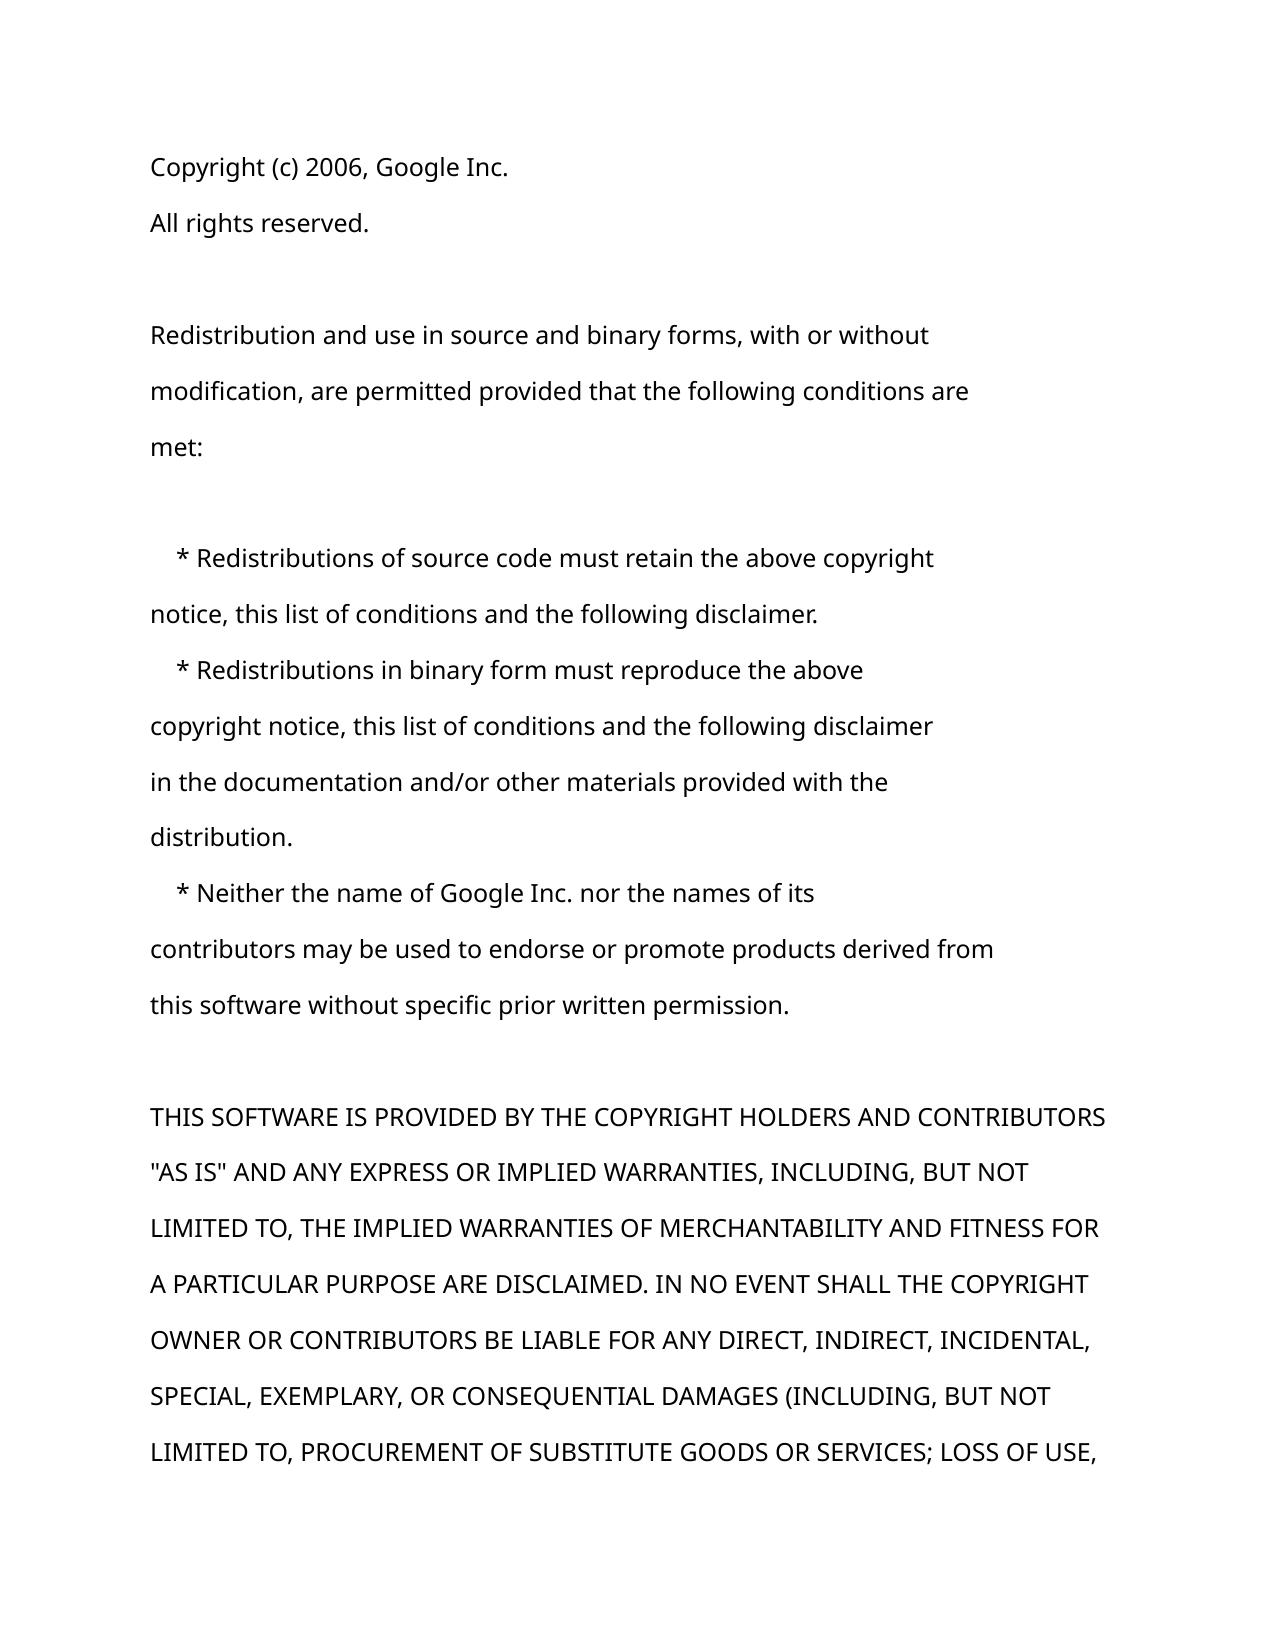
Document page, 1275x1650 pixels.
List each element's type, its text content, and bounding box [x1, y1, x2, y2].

text in the documentation and/or other materials provided with the [150, 764, 1125, 798]
text * Neither the name of Google Inc. nor the names of its [150, 876, 1125, 910]
text distribution. [150, 820, 1125, 854]
text * Redistributions of source code must retain the above copyright [150, 541, 1125, 575]
text A PARTICULAR PURPOSE ARE DISCLAIMED. IN NO EVENT SHALL THE COPYRIGHT [150, 1267, 1125, 1301]
text THIS SOFTWARE IS PROVIDED BY THE COPYRIGHT HOLDERS AND CONTRIBUTORS [150, 1099, 1125, 1133]
text * Redistributions in binary form must reproduce the above [150, 652, 1125, 687]
text contributors may be used to endorse or promote products derived from [150, 932, 1125, 966]
text SPECIAL, EXEMPLARY, OR CONSEQUENTIAL DAMAGES (INCLUDING, BUT NOT [150, 1378, 1125, 1412]
text met: [150, 429, 1125, 463]
text "AS IS" AND ANY EXPRESS OR IMPLIED WARRANTIES, INCLUDING, BUT NOT [150, 1155, 1125, 1189]
text Copyright (c) 2006, Google Inc. [150, 150, 1125, 184]
text LIMITED TO, PROCUREMENT OF SUBSTITUTE GOODS OR SERVICES; LOSS OF USE, [150, 1434, 1125, 1468]
text modification, are permitted provided that the following conditions are [150, 373, 1125, 407]
text notice, this list of conditions and the following disclaimer. [150, 597, 1125, 631]
text this software without specific prior written permission. [150, 987, 1125, 1022]
text Redistribution and use in source and binary forms, with or without [150, 317, 1125, 352]
text LIMITED TO, THE IMPLIED WARRANTIES OF MERCHANTABILITY AND FITNESS FOR [150, 1211, 1125, 1245]
text copyright notice, this list of conditions and the following disclaimer [150, 708, 1125, 742]
text OWNER OR CONTRIBUTORS BE LIABLE FOR ANY DIRECT, INDIRECT, INCIDENTAL, [150, 1322, 1125, 1357]
text All rights reserved. [150, 206, 1125, 240]
